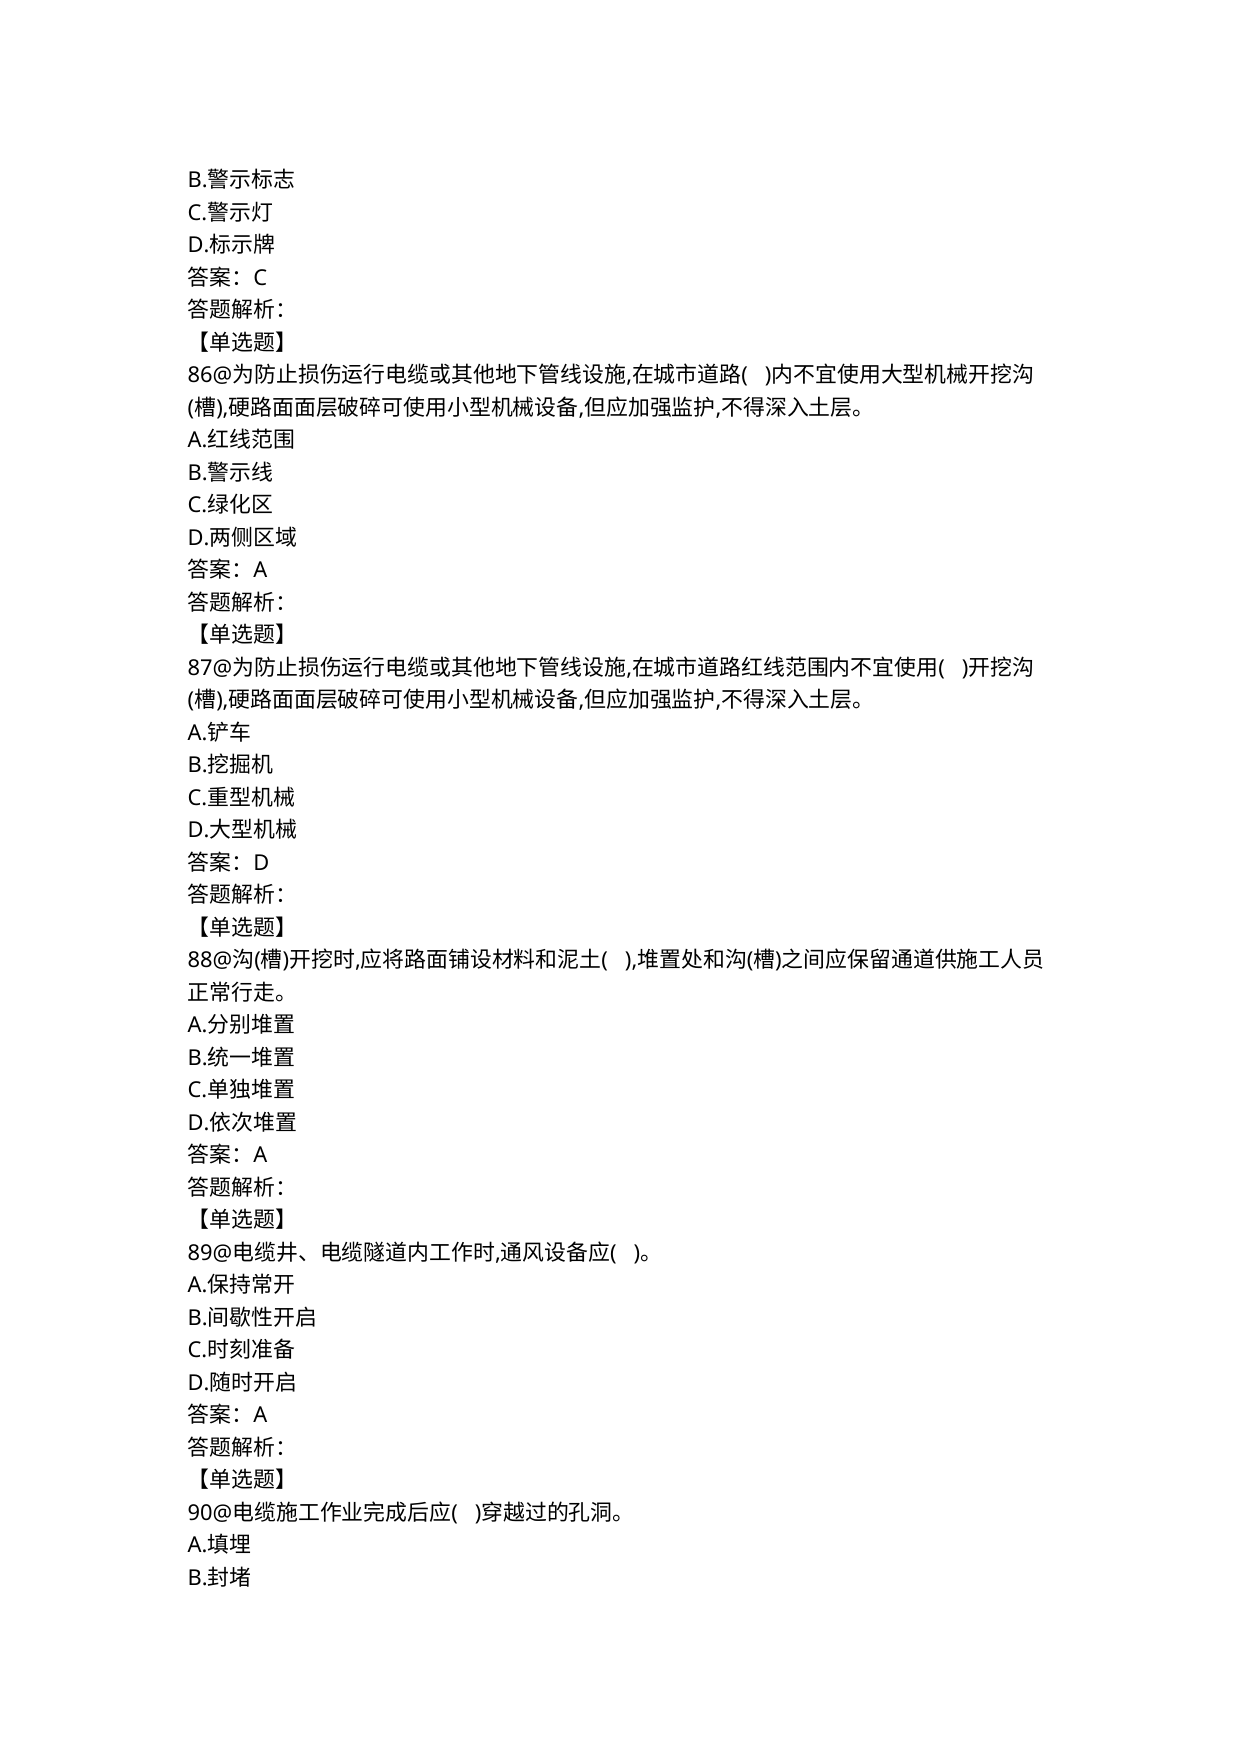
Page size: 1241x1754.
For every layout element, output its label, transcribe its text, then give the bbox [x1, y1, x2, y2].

text 答案：A [187, 1137, 1053, 1169]
text D.随时开启 [187, 1364, 1053, 1397]
text 90@电缆施工作业完成后应( )穿越过的孔洞。 [187, 1494, 1053, 1527]
text D.依次堆置 [187, 1104, 1053, 1137]
text B.封堵 [187, 1559, 1053, 1592]
text C.时刻准备 [187, 1332, 1053, 1364]
text B.统一堆置 [187, 1039, 1053, 1072]
text B.警示标志 [187, 162, 1053, 194]
text C.绿化区 [187, 487, 1053, 519]
text 89@电缆井、电缆隧道内工作时,通风设备应( )。 [187, 1234, 1053, 1267]
text D.大型机械 [187, 812, 1053, 844]
text 答案：A [187, 1397, 1053, 1429]
text 88@沟(槽)开挖时,应将路面铺设材料和泥土( ),堆置处和沟(槽)之间应保留通道供施工人员正常行走。 [187, 942, 1053, 1007]
text 答案：D [187, 844, 1053, 877]
text A.红线范围 [187, 422, 1053, 454]
text D.两侧区域 [187, 519, 1053, 552]
text A.填埋 [187, 1527, 1053, 1559]
text A.铲车 [187, 714, 1053, 747]
text 【单选题】 [187, 324, 1053, 357]
text D.标示牌 [187, 227, 1053, 259]
text 【单选题】 [187, 1462, 1053, 1494]
text 答题解析： [187, 292, 1053, 324]
text 答案：C [187, 259, 1053, 292]
text B.警示线 [187, 454, 1053, 487]
text 答案：A [187, 552, 1053, 584]
text A.分别堆置 [187, 1007, 1053, 1039]
text 【单选题】 [187, 1202, 1053, 1234]
text C.单独堆置 [187, 1072, 1053, 1104]
text 答题解析： [187, 1169, 1053, 1202]
text A.保持常开 [187, 1267, 1053, 1299]
text C.警示灯 [187, 194, 1053, 227]
text 答题解析： [187, 584, 1053, 617]
text B.间歇性开启 [187, 1299, 1053, 1332]
text 【单选题】 [187, 617, 1053, 649]
text 答题解析： [187, 1429, 1053, 1462]
text B.挖掘机 [187, 747, 1053, 779]
text 87@为防止损伤运行电缆或其他地下管线设施,在城市道路红线范围内不宜使用( )开挖沟(槽),硬路面面层破碎可使用小型机械设备,但应加强监护,不得深入土层。 [187, 649, 1053, 714]
text 【单选题】 [187, 909, 1053, 942]
text C.重型机械 [187, 779, 1053, 812]
text 答题解析： [187, 877, 1053, 909]
text 86@为防止损伤运行电缆或其他地下管线设施,在城市道路( )内不宜使用大型机械开挖沟(槽),硬路面面层破碎可使用小型机械设备,但应加强监护,不得深入土层。 [187, 357, 1053, 422]
